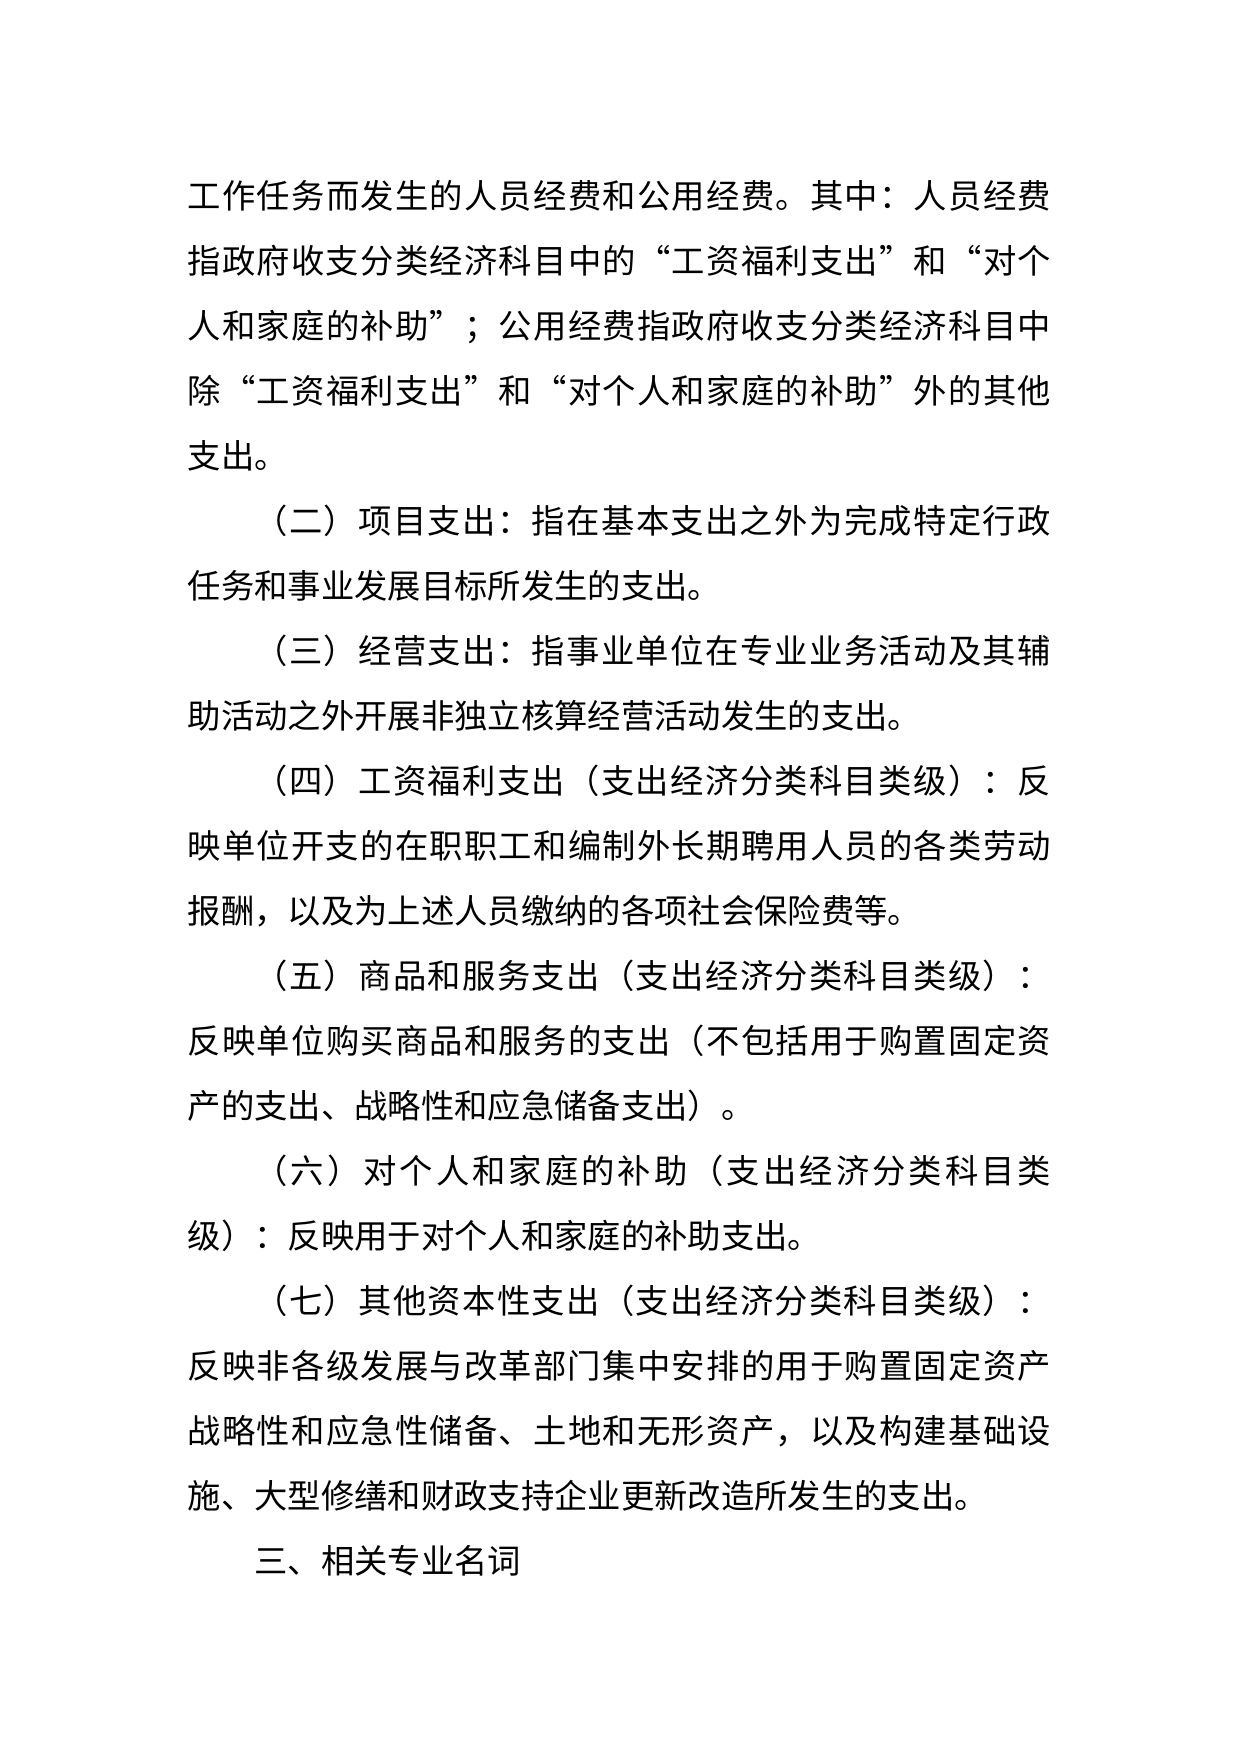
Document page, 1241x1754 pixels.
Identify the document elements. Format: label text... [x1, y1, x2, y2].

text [187, 162, 1053, 487]
text （二）项目支出：指在基本支出之外为完成特定行政任务和事业发展目标所发生的支出。 [187, 487, 1053, 617]
text （五）商品和服务支出（支出经济分类科目类级）：反映单位购买商品和服务的支出（不包括用于购置固定资产的支出、战略性和应急储备支出）。 [187, 942, 1053, 1137]
text （四）工资福利支出（支出经济分类科目类级）：反映单位开支的在职职工和编制外长期聘用人员的各类劳动报酬，以及为上述人员缴纳的各项社会保险费等。 [187, 747, 1053, 942]
text （六）对个人和家庭的补助（支出经济分类科目类级）：反映用于对个人和家庭的补助支出。 [187, 1137, 1053, 1267]
text （三）经营支出：指事业单位在专业业务活动及其辅助活动之外开展非独立核算经营活动发生的支出。 [187, 617, 1053, 747]
text 三、相关专业名词 [187, 1527, 1053, 1592]
text （七）其他资本性支出（支出经济分类科目类级）：反映非各级发展与改革部门集中安排的用于购置固定资产、战略性和应急性储备、土地和无形资产，以及构建基础设施、大型修缮和财政支持企业更新改造所发生的支出。 [187, 1267, 1053, 1527]
